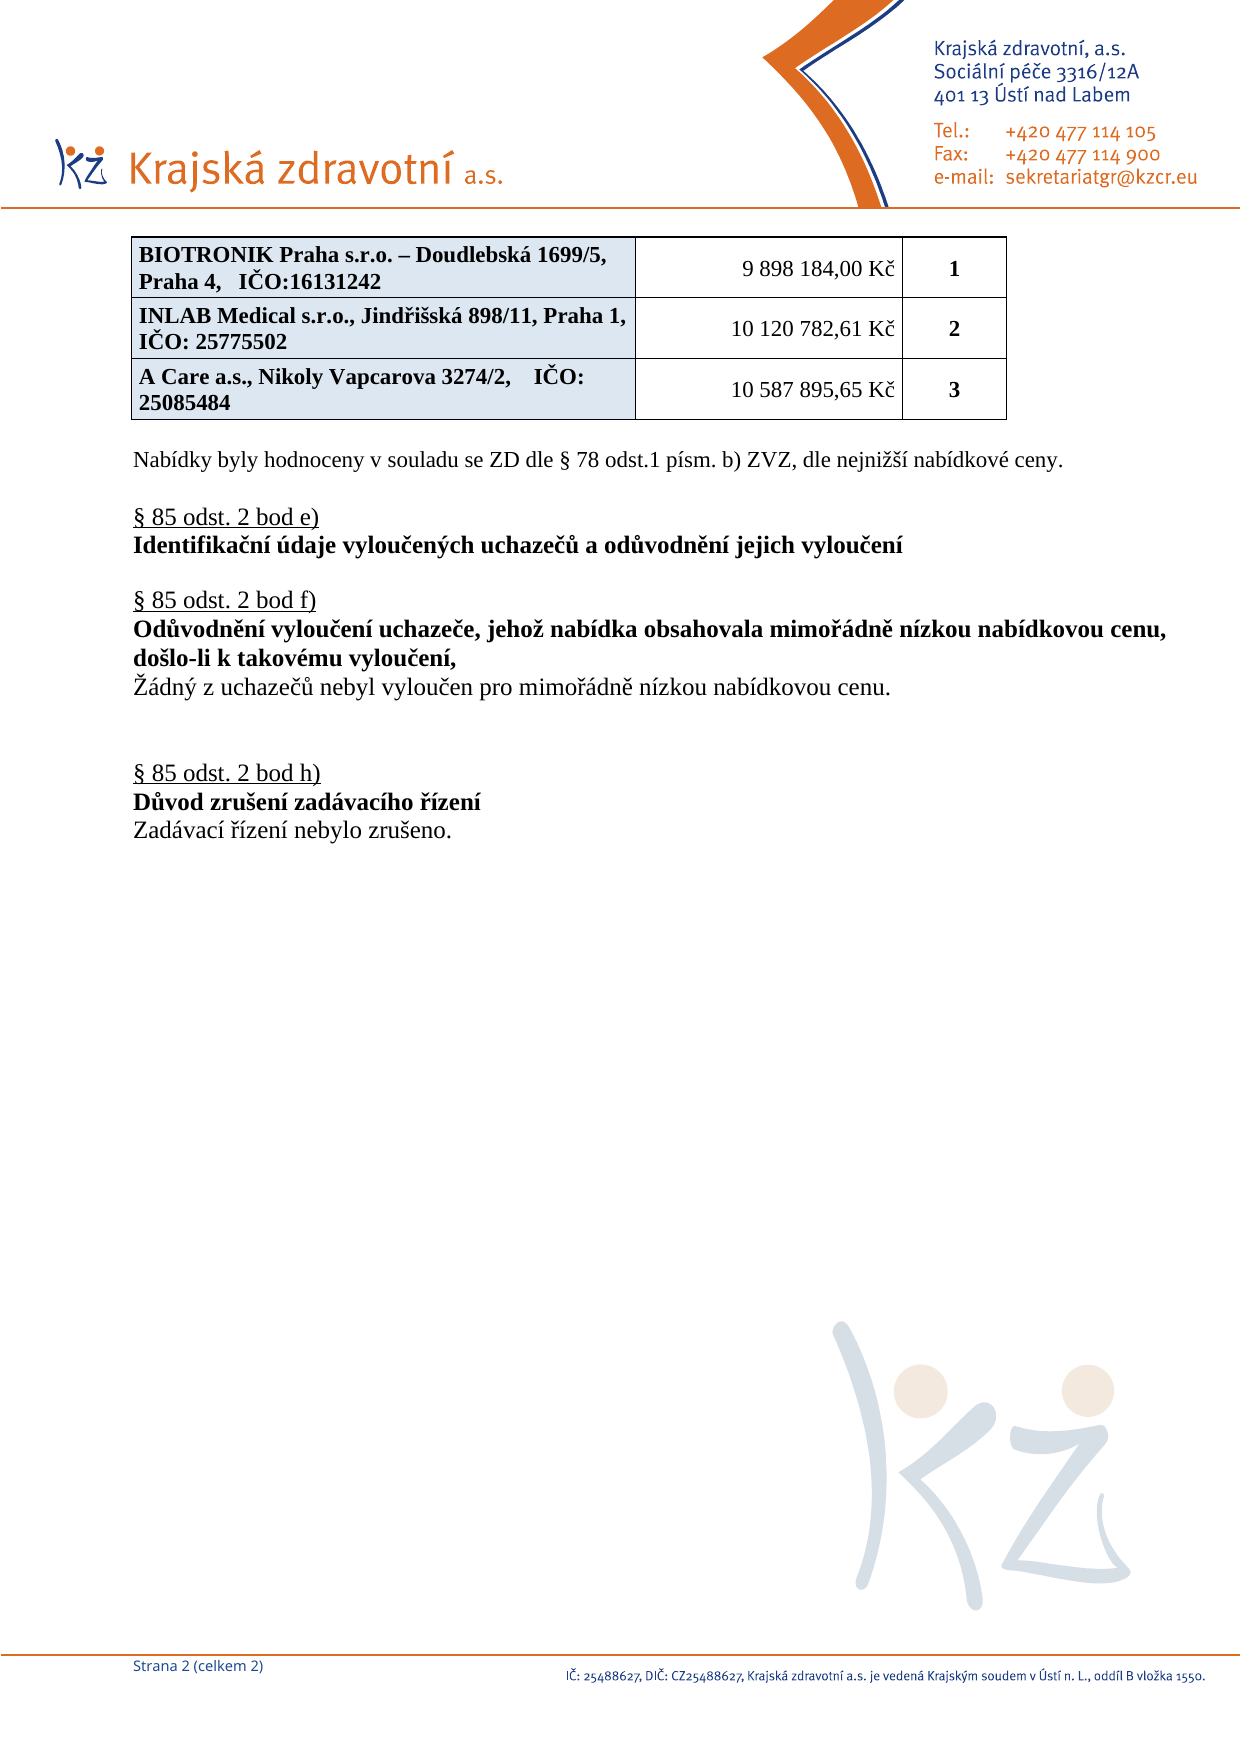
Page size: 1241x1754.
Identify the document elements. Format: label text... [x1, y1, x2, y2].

text § 85 odst. 2 bod f) [133, 586, 1181, 614]
table_cell 10 120 782,61 Kč [636, 298, 902, 358]
text Zadávací řízení nebylo zrušeno. [133, 816, 1181, 844]
table_cell A Care a.s., Nikoly Vapcarova 3274/2, IČO: 25085484 [132, 359, 635, 419]
table_cell 9 898 184,00 Kč [636, 238, 902, 297]
text Žádný z uchazečů nebyl vyloučen pro mimořádně nízkou nabídkovou cenu. [133, 672, 1181, 701]
table_cell 10 587 895,65 Kč [636, 359, 902, 419]
text Odůvodnění vyloučení uchazeče, jehož nabídka obsahovala mimořádně nízkou nabídkovou cenu, došlo-li k takovému vyloučení, [133, 614, 1181, 672]
text Důvod zrušení zadávacího řízení [133, 787, 1181, 816]
text Identifikační údaje vyloučených uchazečů a odůvodnění jejich vyloučení [133, 530, 1181, 559]
text § 85 odst. 2 bod h) [133, 758, 1181, 787]
table_cell INLAB Medical s.r.o., Jindřišská 898/11, Praha 1, IČO: 25775502 [132, 298, 635, 358]
text § 85 odst. 2 bod e) [133, 502, 1181, 530]
table_cell 1 [903, 238, 1006, 297]
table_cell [132, 238, 635, 297]
table_cell 2 [903, 298, 1006, 358]
text Nabídky byly hodnoceny v souladu se ZD dle § 78 odst.1 písm. b) ZVZ, dle nejnižší nabídkové ceny. [133, 447, 1181, 473]
table_cell 3 [903, 359, 1006, 419]
